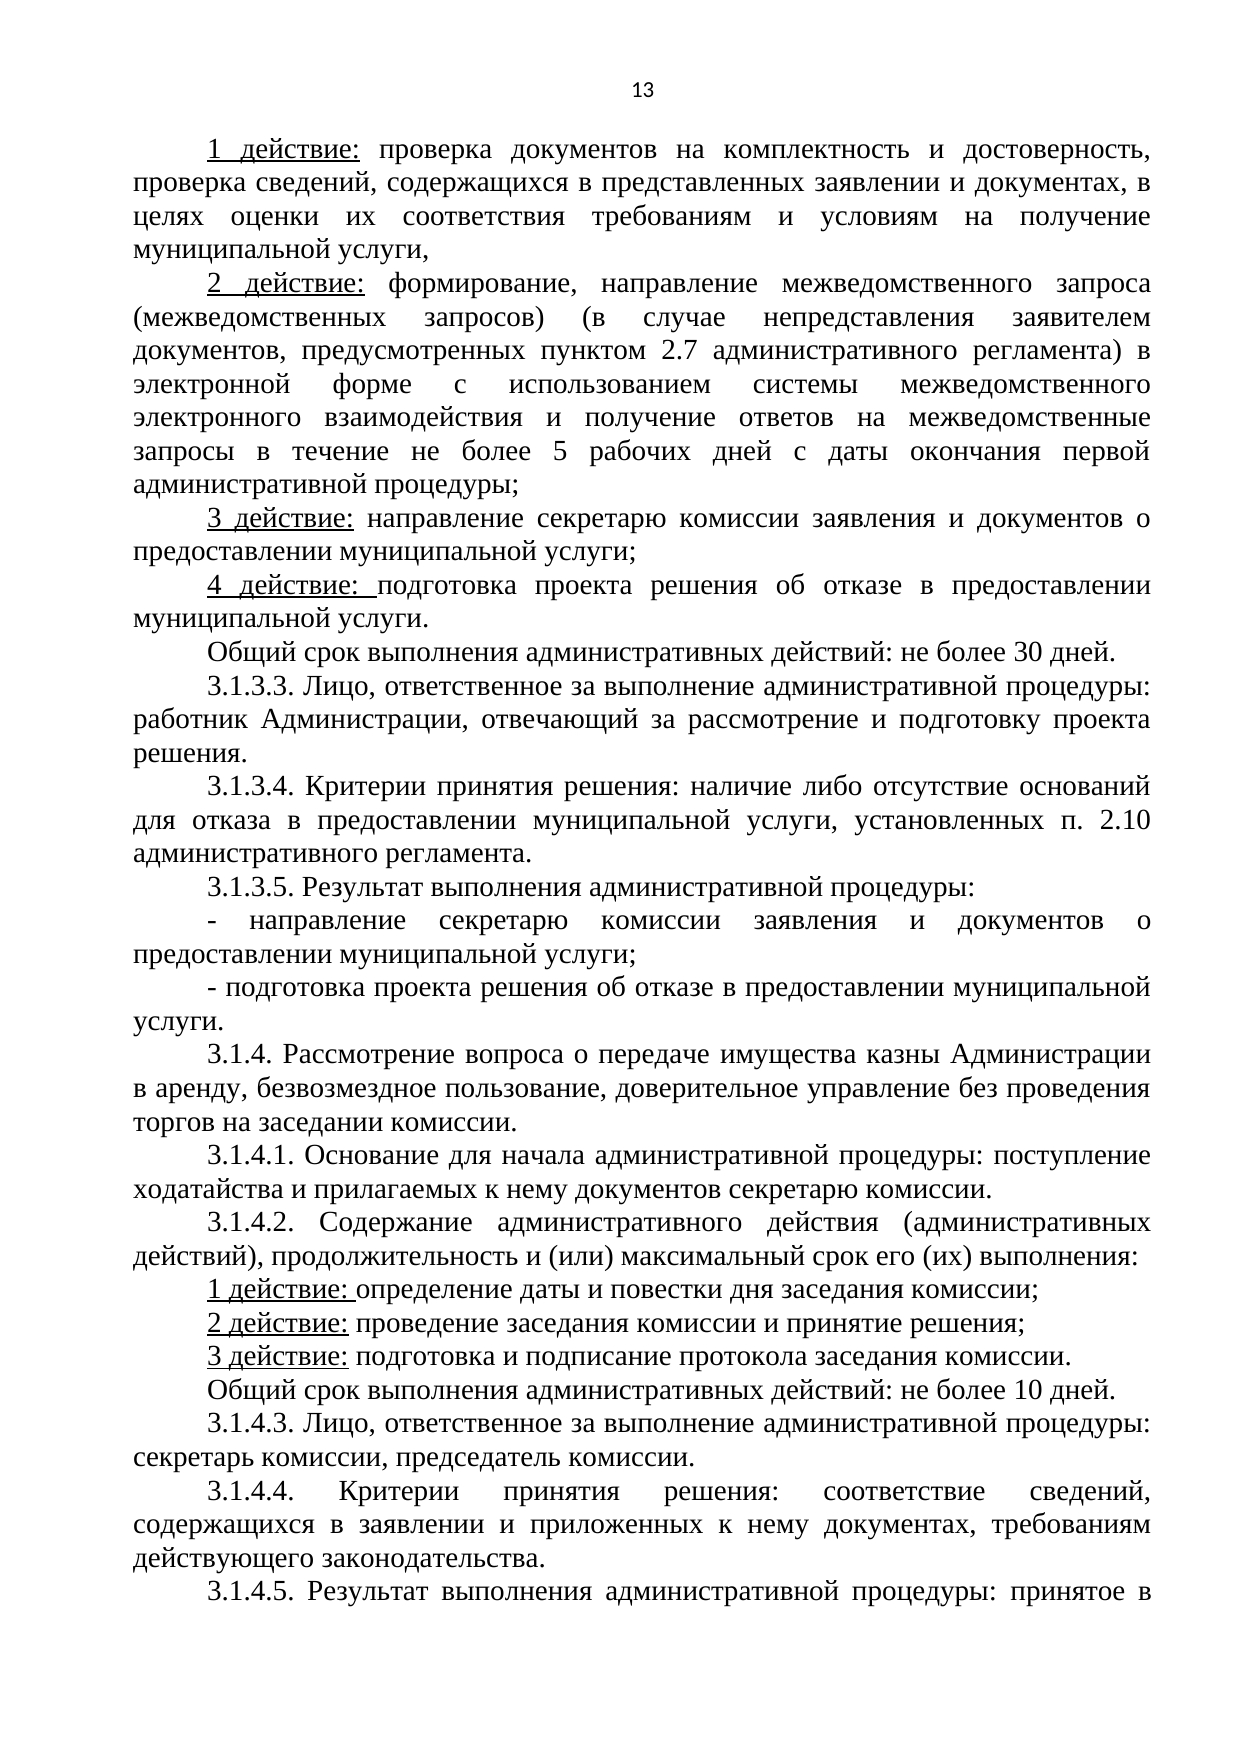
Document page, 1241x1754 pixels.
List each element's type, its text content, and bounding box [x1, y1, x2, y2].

text 1 действие: определение даты и повестки дня заседания комиссии; [133, 1271, 1152, 1305]
text 3 действие: направление секретарю комиссии заявления и документов о предоставлении муниципальной услуги; [133, 500, 1152, 567]
text 3.1.4. Рассмотрение вопроса о передаче имущества казны Администрации в аренду, безвозмездное пользование, доверительное управление без проведения торгов на заседании комиссии. [133, 1037, 1152, 1137]
text 4 действие: подготовка проекта решения об отказе в предоставлении муниципальной услуги. [133, 567, 1152, 634]
text - направление секретарю комиссии заявления и документов о предоставлении муниципальной услуги; [133, 902, 1152, 969]
text 2 действие: формирование, направление межведомственного запроса (межведомственных запросов) (в случае непредставления заявителем документов, предусмотренных пунктом 2.7 административного регламента) в электронной форме с использованием системы межведомственного электронного взаимодействия и получение ответов на межведомственные запросы в течение не более 5 рабочих дней с даты окончания первой административной процедуры; [133, 265, 1152, 500]
text 3.1.4.1. Основание для начала административной процедуры: поступление ходатайства и прилагаемых к нему документов секретарю комиссии. [133, 1137, 1152, 1204]
text 1 действие: проверка документов на комплектность и достоверность, проверка сведений, содержащихся в представленных заявлении и документах, в целях оценки их соответствия требованиям и условиям на получение муниципальной услуги, [133, 131, 1152, 265]
text 3.1.4.3. Лицо, ответственное за выполнение административной процедуры: секретарь комиссии, председатель комиссии. [133, 1406, 1152, 1473]
text - подготовка проекта решения об отказе в предоставлении муниципальной услуги. [133, 969, 1152, 1037]
text Общий срок выполнения административных действий: не более 10 дней. [133, 1372, 1152, 1406]
text 2 действие: проведение заседания комиссии и принятие решения; [133, 1305, 1152, 1338]
text 3.1.3.3. Лицо, ответственное за выполнение административной процедуры: работник Администрации, отвечающий за рассмотрение и подготовку проекта решения. [133, 668, 1152, 768]
text 3.1.3.4. Критерии принятия решения: наличие либо отсутствие оснований для отказа в предоставлении муниципальной услуги, установленных п. 2.10 административного регламента. [133, 768, 1152, 869]
text 3 действие: подготовка и подписание протокола заседания комиссии. [133, 1338, 1152, 1372]
text 3.1.4.4. Критерии принятия решения: соответствие сведений, содержащихся в заявлении и приложенных к нему документах, требованиям действующего законодательства. [133, 1473, 1152, 1573]
text 3.1.3.5. Результат выполнения административной процедуры: [133, 869, 1152, 902]
text Общий срок выполнения административных действий: не более 30 дней. [133, 634, 1152, 668]
text 3.1.4.2. Содержание административного действия (административных действий), продолжительность и (или) максимальный срок его (их) выполнения: [133, 1204, 1152, 1271]
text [133, 1573, 1152, 1607]
